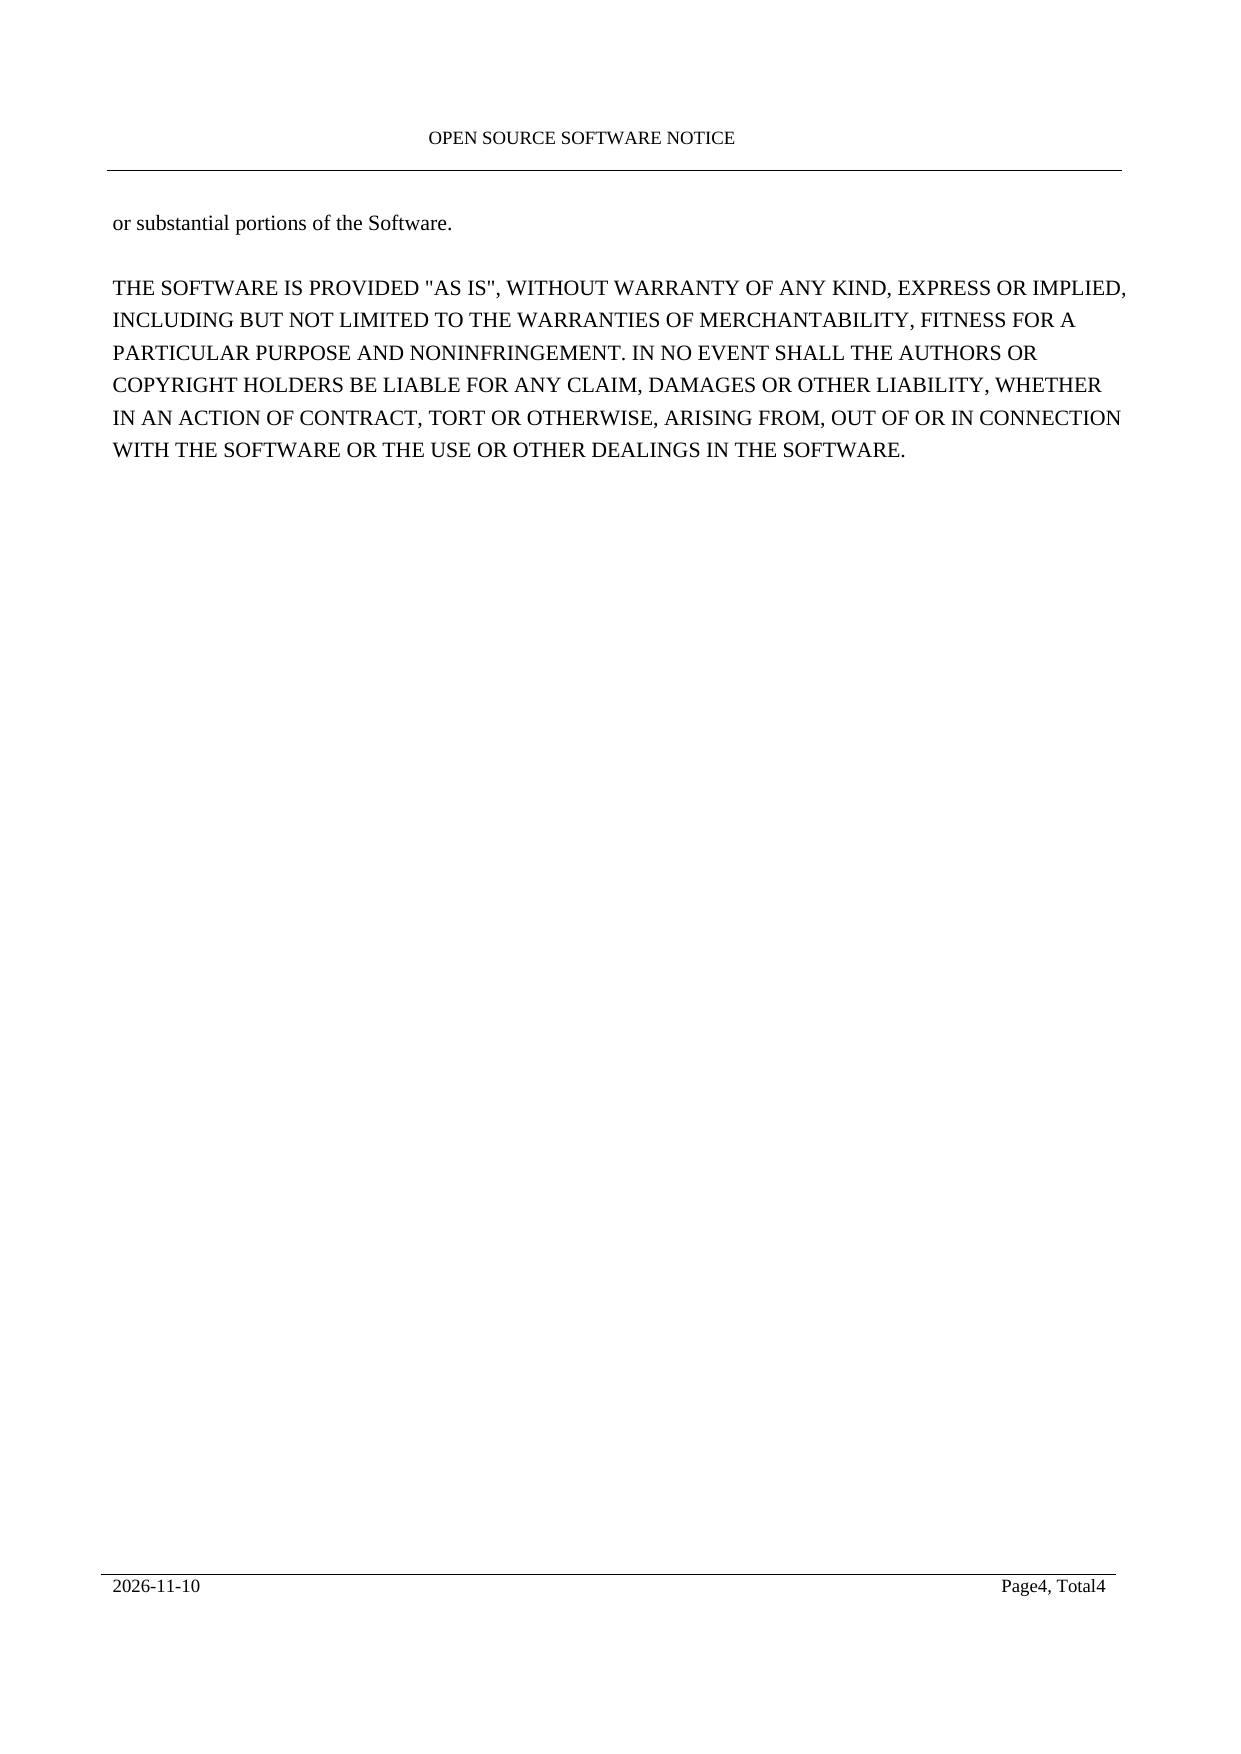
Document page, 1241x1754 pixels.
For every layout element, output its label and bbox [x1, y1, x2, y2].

text [112, 206, 1128, 466]
